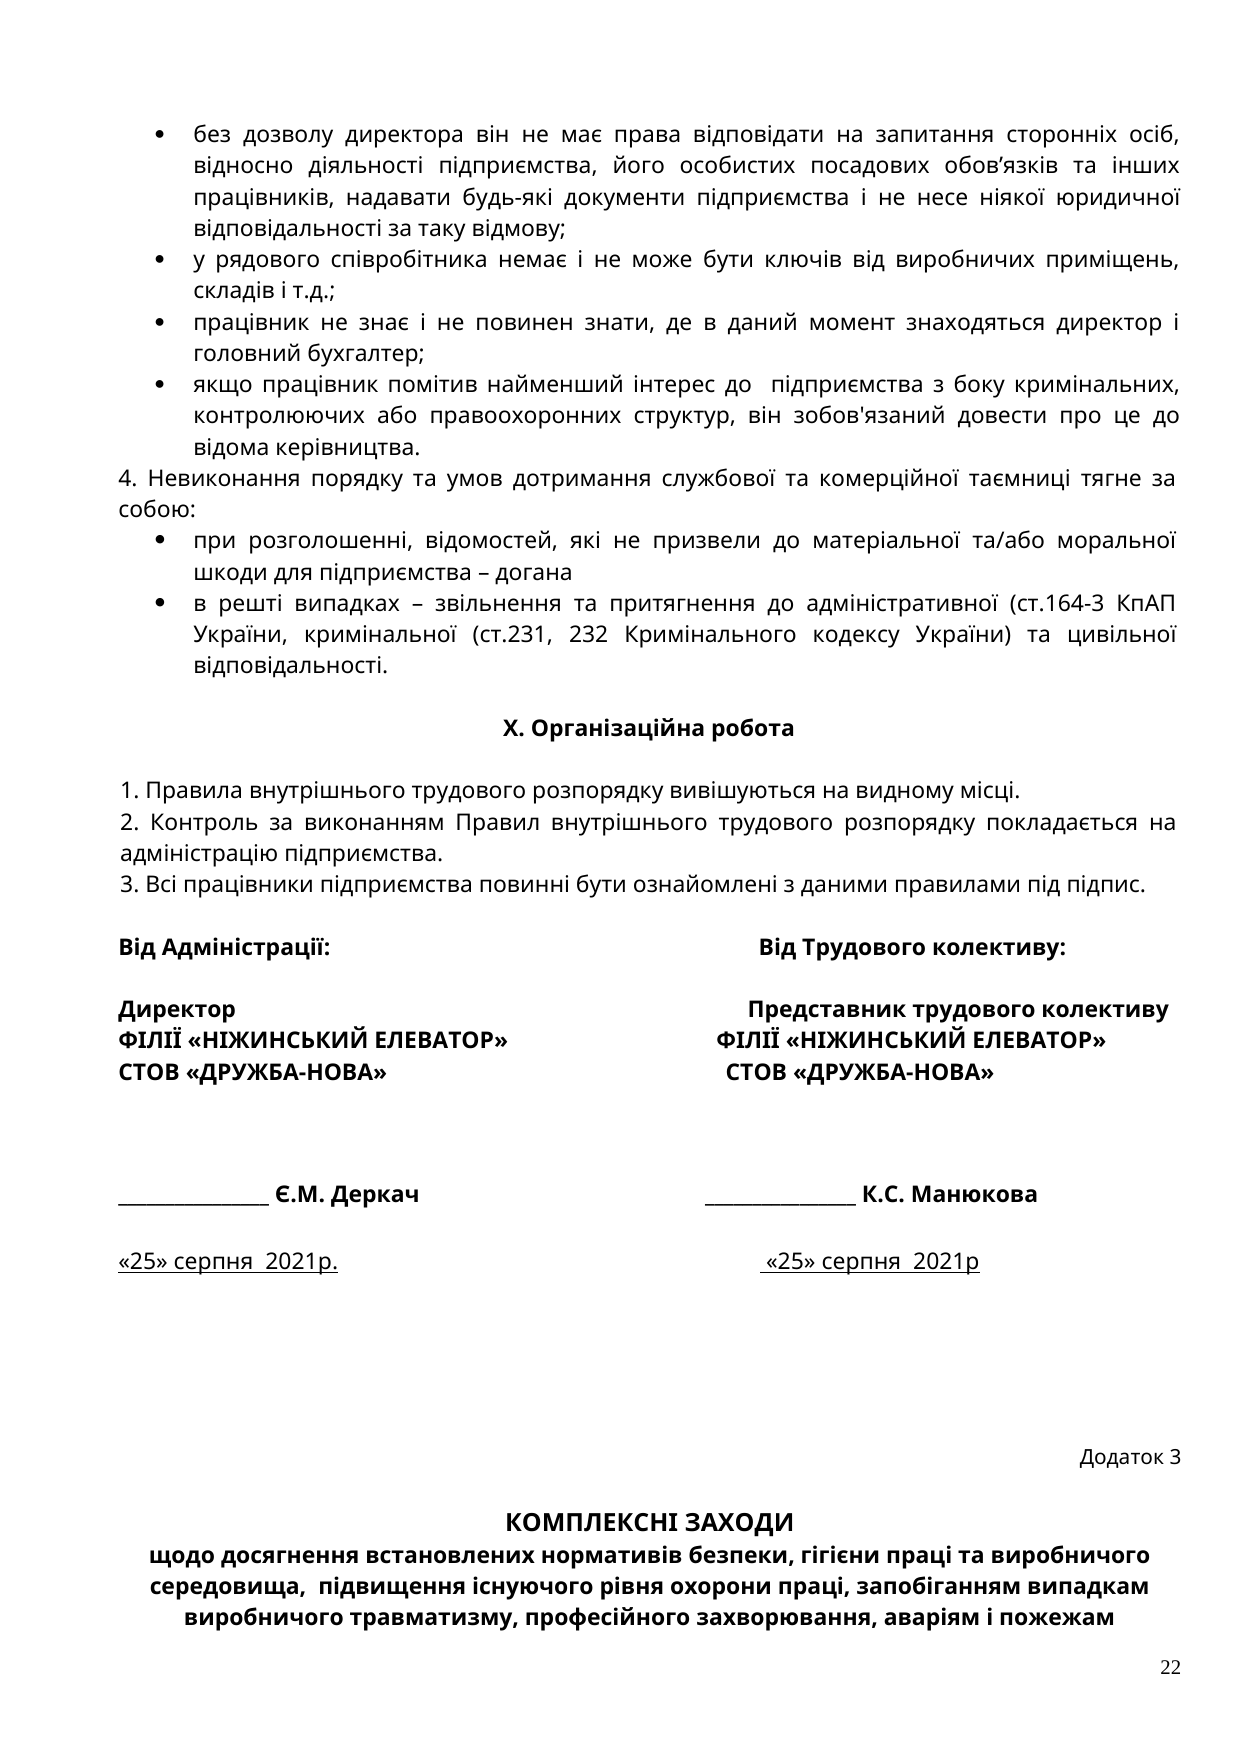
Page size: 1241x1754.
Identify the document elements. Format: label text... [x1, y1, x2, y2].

text ФІЛІЇ «НІЖИНСЬКИЙ ЕЛЕВАТОР» ФІЛІЇ «НІЖИНСЬКИЙ ЕЛЕВАТОР» СТОВ «ДРУЖБА-НОВА» СТОВ «ДРУЖБА-НОВА» [118, 1024, 1181, 1087]
list в решті випадках – звільнення та притягнення до адміністративної (ст.164-3 КпАП України, кримінальної (ст.231, 232 Кримінального кодексу України) та цивільної відповідальності. [156, 587, 1178, 681]
text 3. Всі працівники підприємства повинні бути ознайомлені з даними правилами під підпис. [120, 868, 1178, 899]
list при розголошенні, відомостей, які не призвели до матеріальної та/або моральної шкоди для підприємства – догана [156, 524, 1178, 587]
list якщо працівник помітив найменший інтерес до підприємства з боку кримінальних, контролюючих або правоохоронних структур, він зобов'язаний довести про це до відома керівництва. [156, 368, 1181, 462]
text Від Адміністрації: Від Трудового колективу: [118, 931, 1181, 962]
text 1. Правила внутрішнього трудового розпорядку вивішуються на видному місці. [120, 774, 1178, 806]
text 2. Контроль за виконанням Правил внутрішнього трудового розпорядку покладається на адміністрацію підприємства. [120, 806, 1178, 868]
list Додаток 3 [118, 1442, 1181, 1471]
text «25» серпня 2021р. «25» серпня 2021р [118, 1245, 1181, 1277]
text ________________ Є.М. Деркач ________________ К.С. Манюкова [118, 1178, 1181, 1209]
text 4. Невиконання порядку та умов дотримання службової та комерційної таємниці тягне за собою: [118, 462, 1178, 524]
list працівник не знає і не повинен знати, де в даний момент знаходяться директор і головний бухгалтер; [156, 306, 1181, 368]
list у рядового співробітника немає і не може бути ключів від виробничих приміщень, складів і т.д.; [156, 243, 1181, 306]
text щодо досягнення встановлених нормативів безпеки, гігієни праці та виробничого середовища, підвищення існуючого рівня охорони праці, запобіганням випадкам виробничого травматизму, професійного захворювання, аваріям і пожежам [118, 1539, 1181, 1632]
list без дозволу директора він не має права відповідати на запитання сторонніх осіб, відносно діяльності підприємства, його особистих посадових обов’язків та інших працівників, надавати будь-які документи підприємства і не несе ніякої юридичної відповідальності за таку відмову; [156, 118, 1181, 243]
text Х. Організаційна робота [120, 712, 1178, 743]
text Директор Представник трудового колективу [118, 993, 1181, 1024]
list КОМПЛЕКСНІ ЗАХОДИ [118, 1505, 1181, 1539]
